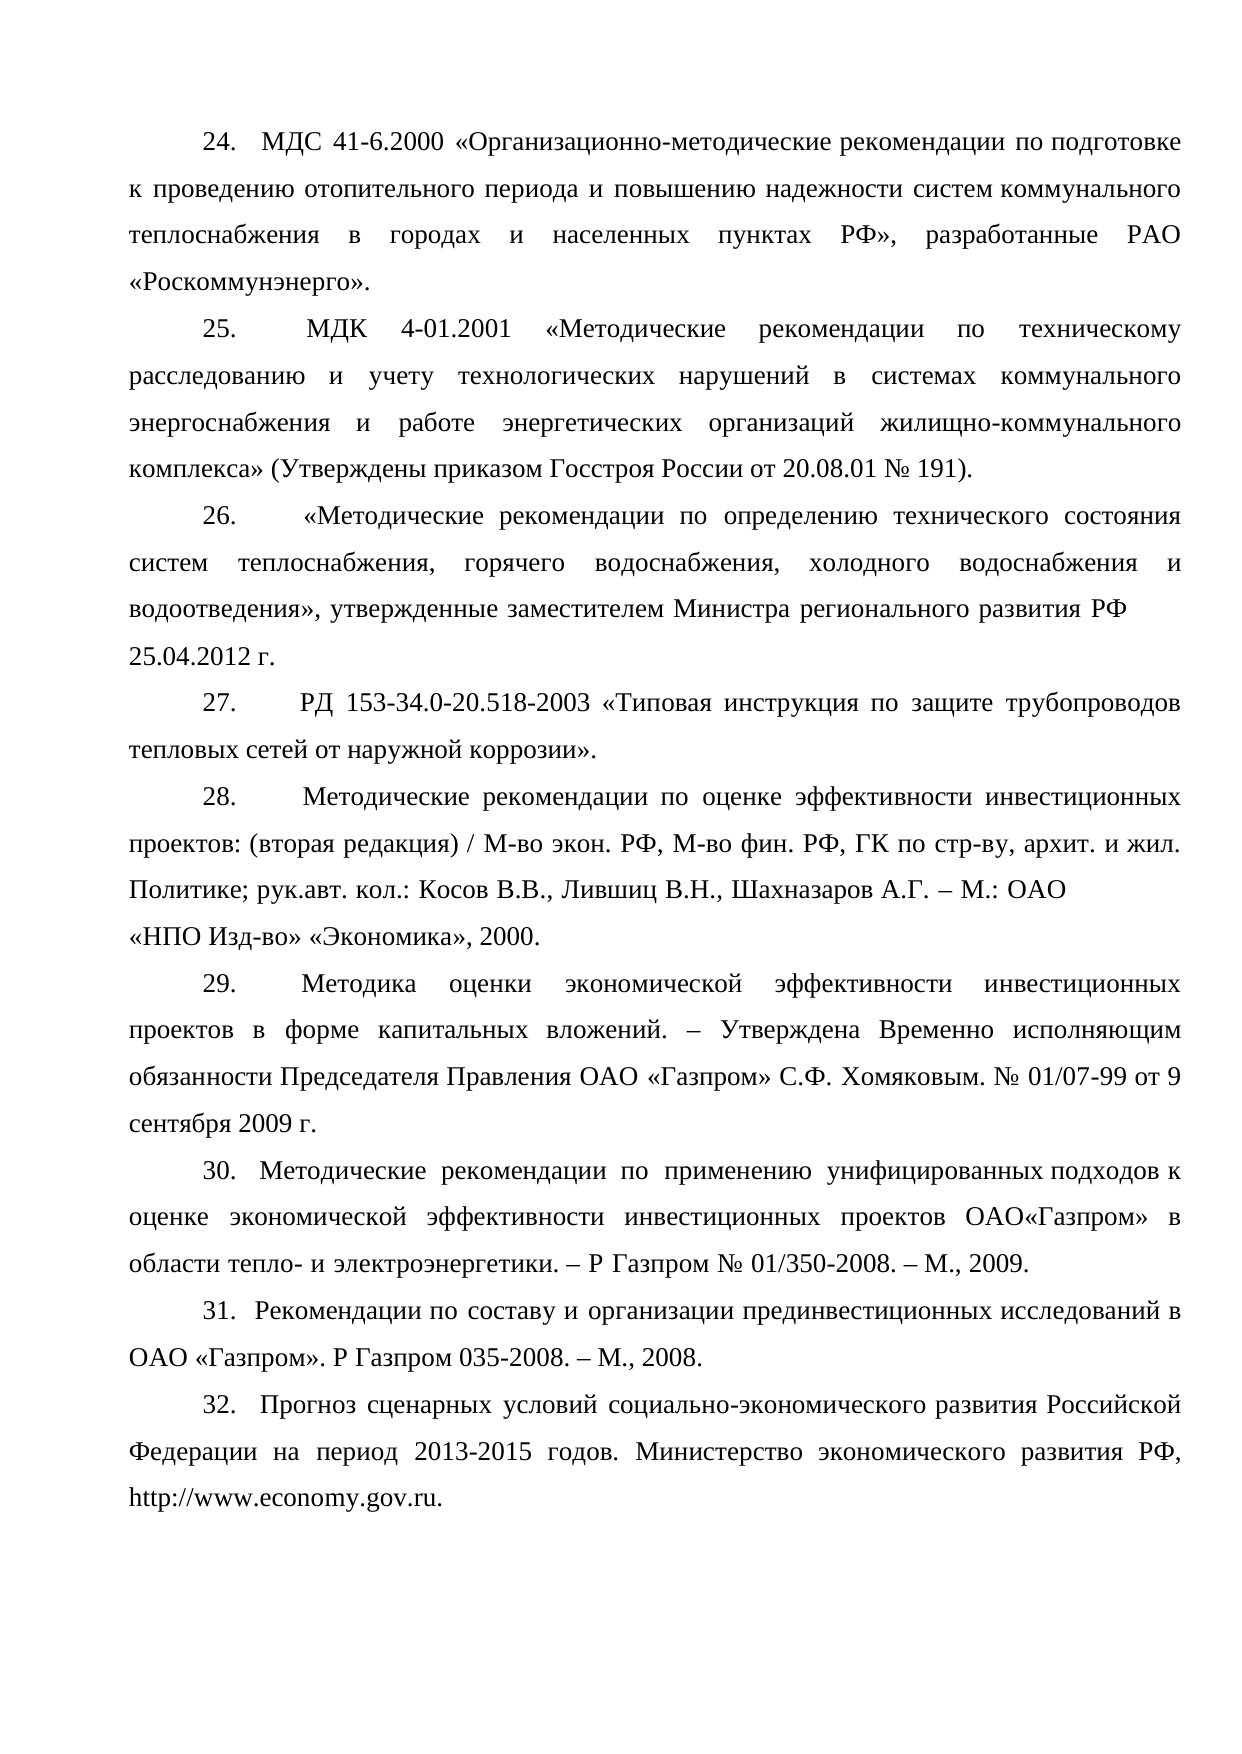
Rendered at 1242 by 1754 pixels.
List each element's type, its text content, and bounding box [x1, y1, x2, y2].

text 28. Методические рекомендации по оценке эффективности инвестиционных проектов: (вторая редакция) / М-во экон. РФ, М-во фин. РФ, ГК по стр-ву, архит. и жил. Политике; рук.авт. кол.: Косов В.В., Лившиц В.Н., Шахназаров А.Г. – М.: ОАО [129, 780, 1181, 904]
text 24. МДС 41-6.2000 «Организационно-методические рекомендации по подготовке к проведению отопительного периода и повышению надежности систем коммунального теплоснабжения в городах и населенных пунктах РФ», разработанные РАО «Роскоммунэнерго». [129, 125, 1181, 296]
text 26. «Методические рекомендации по определению технического состояния систем теплоснабжения, горячего водоснабжения, холодного водоснабжения и водоотведения», утвержденные заместителем Министра регионального развития РФ [129, 499, 1181, 624]
text «НПО Изд-во» «Экономика», 2000. [129, 920, 1181, 951]
text 27. РД 153-34.0-20.518-2003 «Типовая инструкция по защите трубопроводов тепловых сетей от наружной коррозии». [129, 687, 1181, 764]
text 25.04.2012 г. [129, 640, 1181, 671]
text 30. Методические рекомендации по применению унифицированных подходов к оценке экономической эффективности инвестиционных проектов ОАО«Газпром» в области тепло- и электроэнергетики. – Р Газпром № 01/350-2008. – М., 2009. [129, 1154, 1181, 1278]
text 32. Прогноз сценарных условий социально-экономического развития Российской Федерации на период 2013-2015 годов. Министерство экономического развития РФ, http://www.economy.gov.ru. [129, 1388, 1181, 1512]
text 31. Рекомендации по составу и организации прединвестиционных исследований в ОАО «Газпром». Р Газпром 035-2008. – М., 2008. [129, 1294, 1181, 1372]
text 29. Методика оценки экономической эффективности инвестиционных проектов в форме капитальных вложений. – Утверждена Временно исполняющим обязанности Председателя Правления ОАО «Газпром» С.Ф. Хомяковым. № 01/07-99 от 9 сентября 2009 г. [129, 967, 1181, 1138]
text 25. МДК 4-01.2001 «Методические рекомендации по техническому расследованию и учету технологических нарушений в системах коммунального энергоснабжения и работе энергетических организаций жилищно-коммунального комплекса» (Утверждены приказом Госстроя России от 20.08.01 № 191). [129, 312, 1181, 483]
